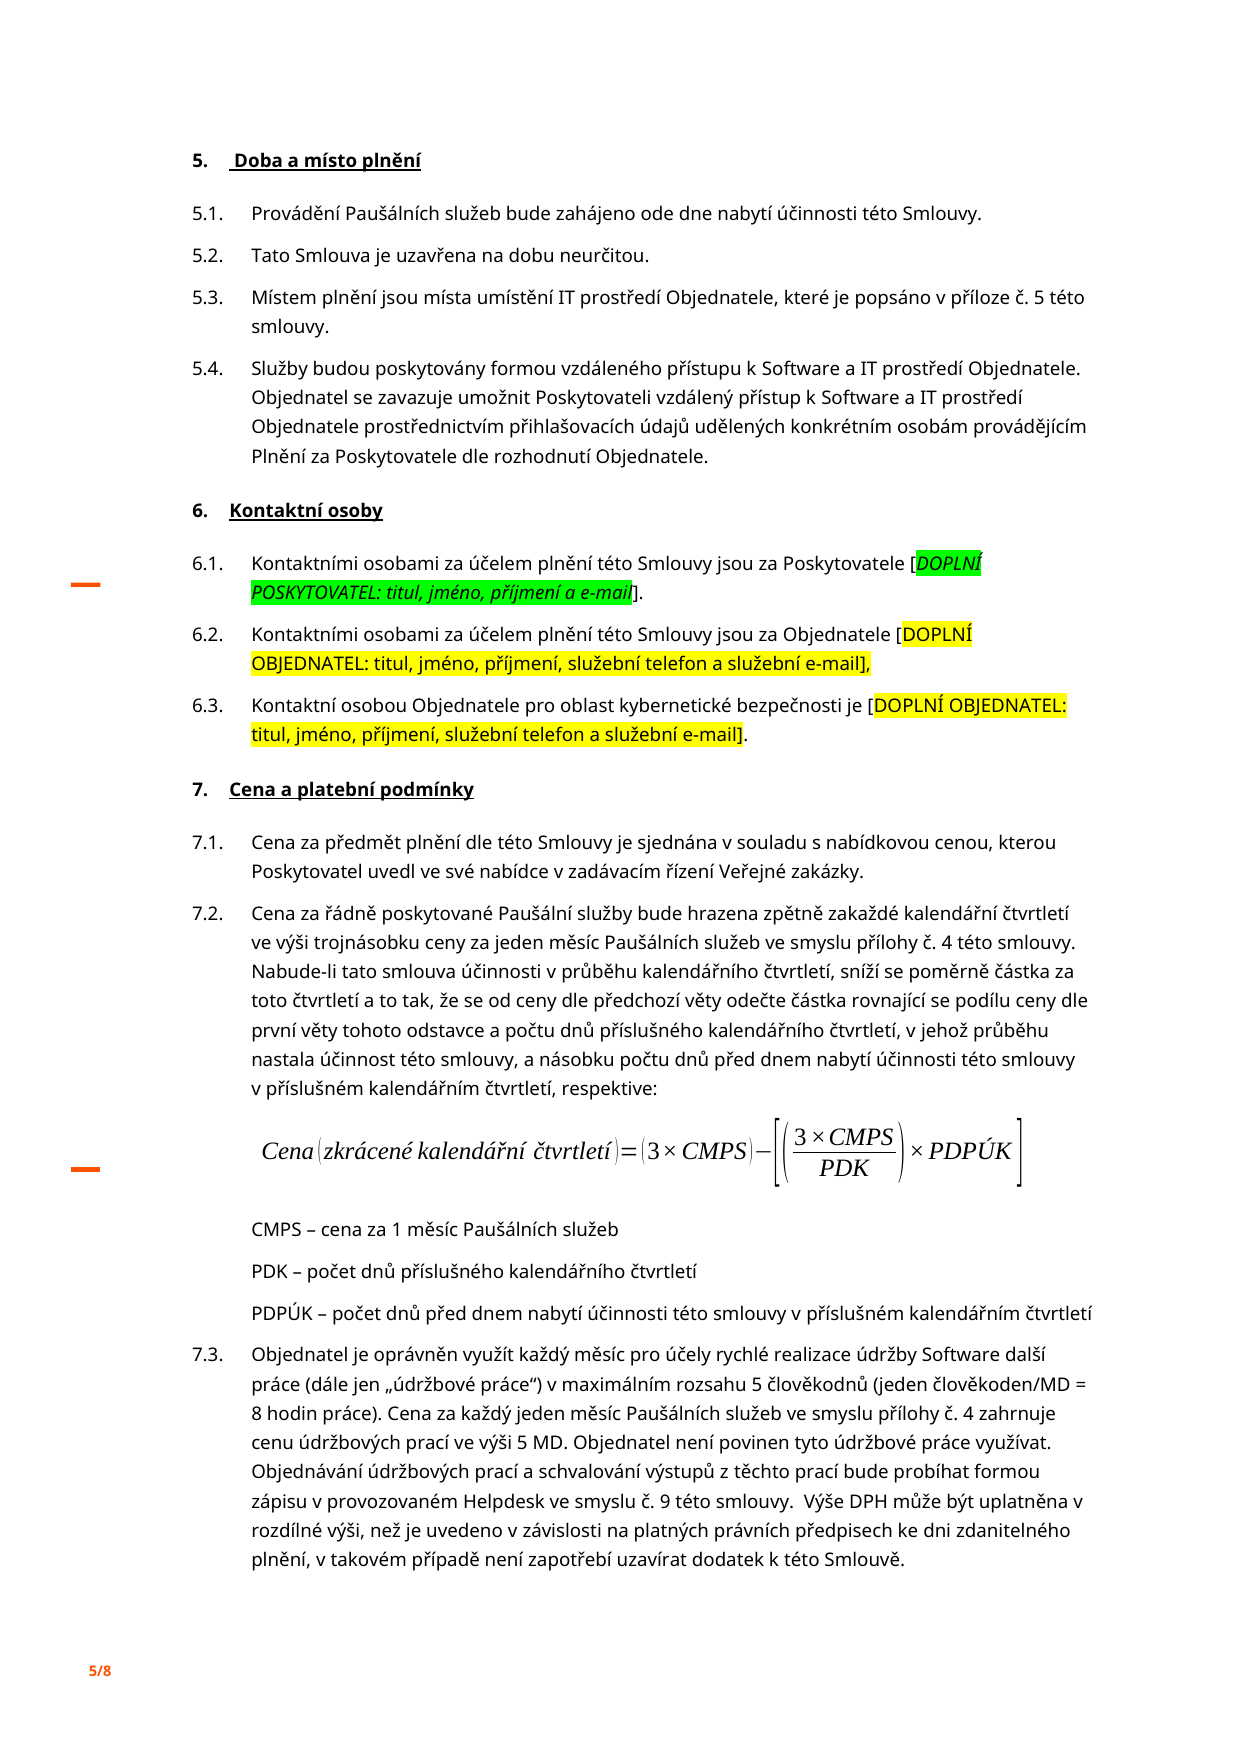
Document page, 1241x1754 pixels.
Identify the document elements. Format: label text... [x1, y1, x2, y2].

subtitle Doba a místo plnění [192, 148, 1093, 173]
list PDPÚK – počet dnů před dnem nabytí účinnosti této smlouvy v příslušném kalendářním čtvrtletí [251, 1300, 1093, 1325]
list Provádění Paušálních služeb bude zahájeno ode dne nabytí účinnosti této Smlouvy. [192, 201, 1093, 226]
list Kontaktními osobami za účelem plnění této Smlouvy jsou za Objednatele [DOPLNÍ OBJEDNATEL: titul, jméno, příjmení, služební telefon a služební e-mail], [192, 621, 1093, 676]
list Cena za předmět plnění dle této Smlouvy je sjednána v souladu s nabídkovou cenou, kterou Poskytovatel uvedl ve své nabídce v zadávacím řízení Veřejné zakázky. [192, 829, 1093, 884]
list CMPS – cena za 1 měsíc Paušálních služeb [251, 1216, 1093, 1242]
subtitle Kontaktní osoby [192, 497, 1093, 523]
list Objednatel je oprávněn využít každý měsíc pro účely rychlé realizace údržby Software další práce (dále jen „údržbové práce“) v maximálním rozsahu 5 člověkodnů (jeden člověkoden/MD = 8 hodin práce). Cena za každý jeden měsíc Paušálních služeb ve smyslu přílohy č. 4 zahrnuje cenu údržbových prací ve výši 5 MD. Objednatel není povinen tyto údržbové práce využívat. Objednávání údržbových prací a schvalování výstupů z těchto prací bude probíhat formou zápisu v provozovaném Helpdesk ve smyslu č. 9 této smlouvy. Výše DPH může být uplatněna v rozdílné výši, než je uvedeno v závislosti na platných právních předpisech ke dni zdanitelného plnění, v takovém případě není zapotřebí uzavírat dodatek k této Smlouvě. [192, 1342, 1093, 1572]
subtitle Cena a platební podmínky [192, 776, 1093, 801]
list Místem plnění jsou místa umístění IT prostředí Objednatele, které je popsáno v příloze č. 5 této smlouvy. [192, 284, 1093, 339]
list PDK – počet dnů příslušného kalendářního čtvrtletí [251, 1258, 1093, 1283]
list Kontaktními osobami za účelem plnění této Smlouvy jsou za Poskytovatele [DOPLNÍ POSKYTOVATEL: titul, jméno, příjmení a e-mail]. [192, 550, 1093, 605]
list Tato Smlouva je uzavřena na dobu neurčitou. [192, 242, 1093, 268]
list Cena za řádně poskytované Paušální služby bude hrazena zpětně zakaždé kalendářní čtvrtletí ve výši trojnásobku ceny za jeden měsíc Paušálních služeb ve smyslu přílohy č. 4 této smlouvy. Nabude-li tato smlouva účinnosti v průběhu kalendářního čtvrtletí, sníží se poměrně částka za toto čtvrtletí a to tak, že se od ceny dle předchozí věty odečte částka rovnající se podílu ceny dle první věty tohoto odstavce a počtu dnů příslušného kalendářního čtvrtletí, v jehož průběhu nastala účinnost této smlouvy, a násobku počtu dnů před dnem nabytí účinnosti této smlouvy v příslušném kalendářním čtvrtletí, respektive: [192, 900, 1093, 1101]
list Služby budou poskytovány formou vzdáleného přístupu k Software a IT prostředí Objednatele. Objednatel se zavazuje umožnit Poskytovateli vzdálený přístup k Software a IT prostředí Objednatele prostřednictvím přihlašovacích údajů udělených konkrétním osobám provádějícím Plnění za Poskytovatele dle rozhodnutí Objednatele. [192, 355, 1093, 468]
list Kontaktní osobou Objednatele pro oblast kybernetické bezpečnosti je [DOPLNÍ OBJEDNATEL: titul, jméno, příjmení, služební telefon a služební e-mail]. [192, 692, 1093, 747]
